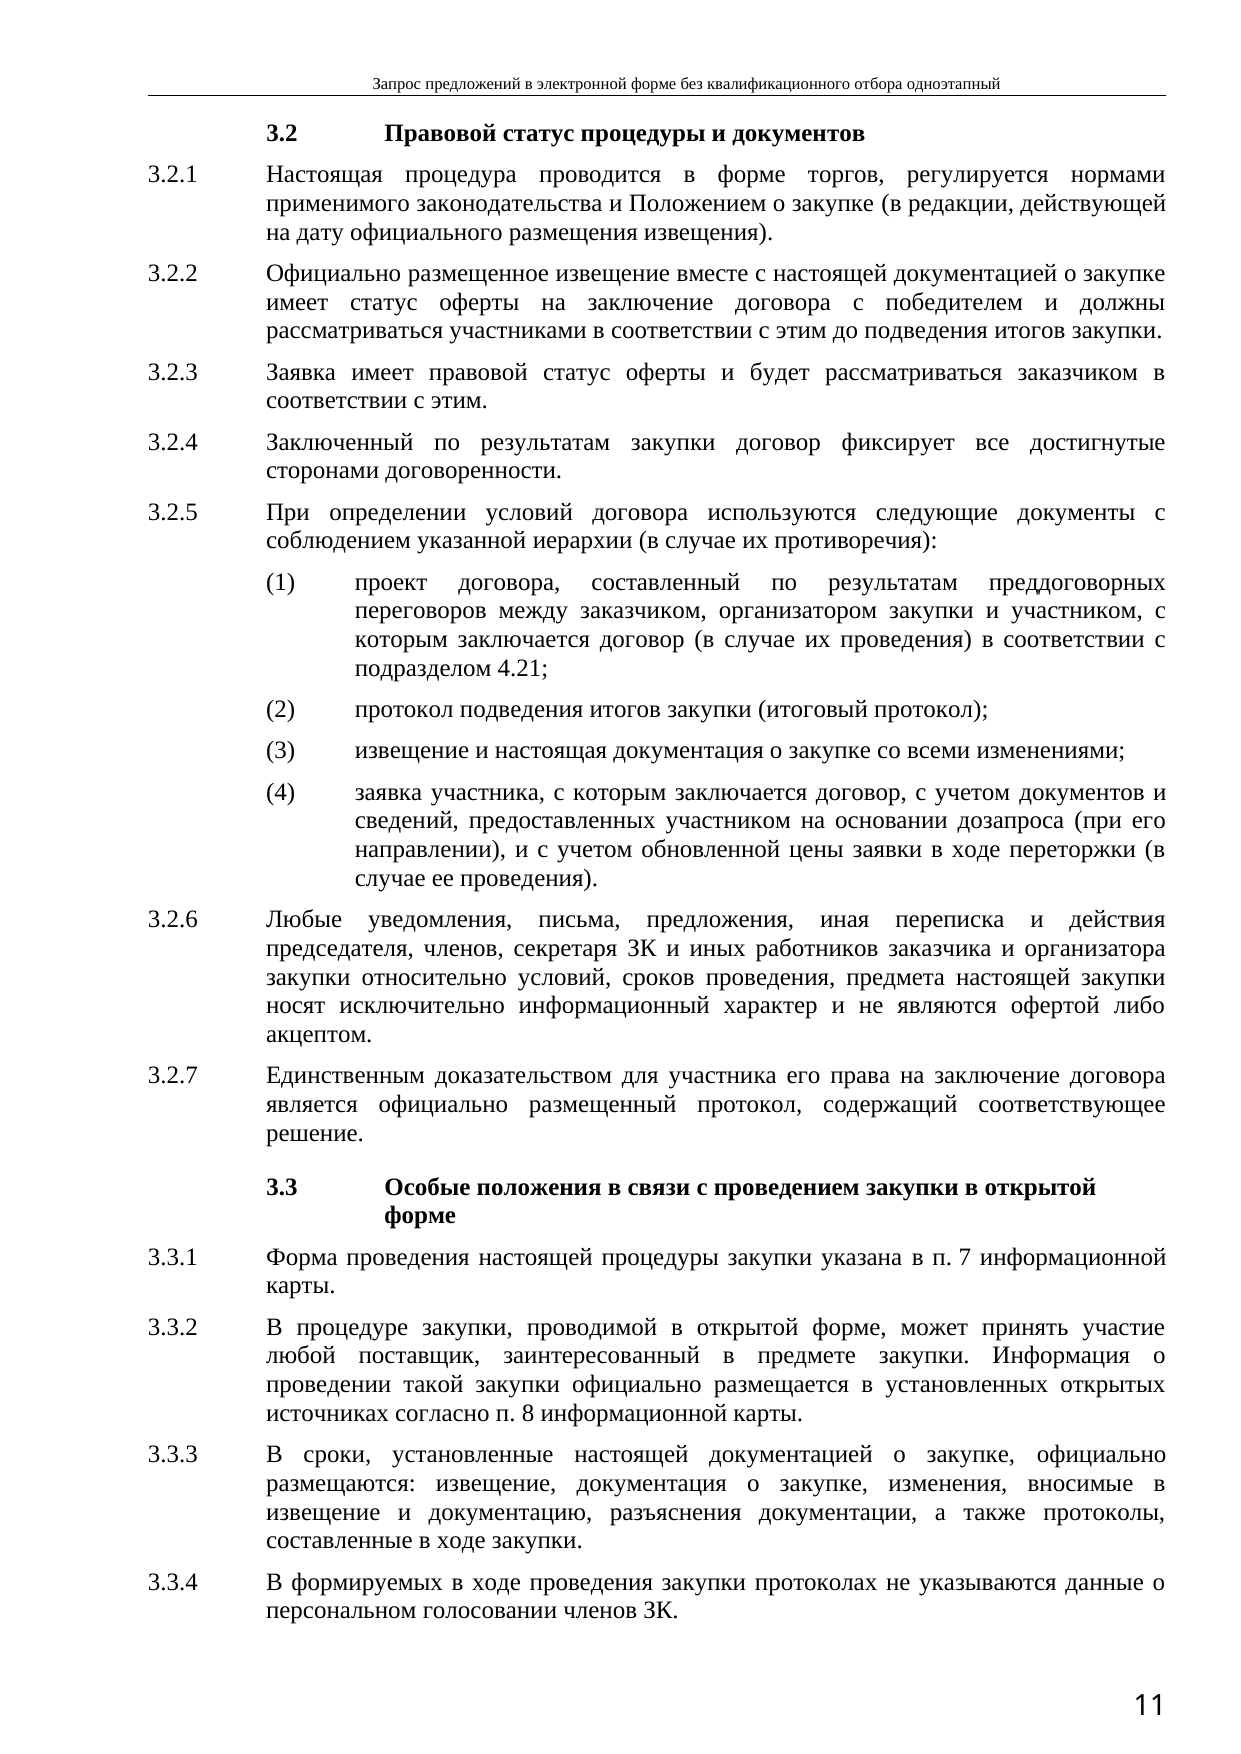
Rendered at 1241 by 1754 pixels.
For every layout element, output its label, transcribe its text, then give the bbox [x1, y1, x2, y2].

text Официально размещенное извещение вместе с настоящей документацией о закупке имеет статус оферты на заключение договора с победителем и должны рассматриваться участниками в соответствии с этим до подведения итогов закупки. [148, 258, 1166, 344]
text Правовой статус процедуры и документов [266, 118, 1166, 147]
text извещение и настоящая документация о закупке со всеми изменениями; [266, 736, 1166, 764]
text В процедуре закупки, проводимой в открытой форме, может принять участие любой поставщик, заинтересованный в предмете закупки. Информация о проведении такой закупки официально размещается в установленных открытых источниках согласно п. 8 информационной карты. [148, 1312, 1166, 1427]
text В сроки, установленные настоящей документацией о закупке, официально размещаются: извещение, документация о закупке, изменения, вносимые в извещение и документацию, разъяснения документации, а также протоколы, составленные в ходе закупки. [148, 1439, 1166, 1554]
text Единственным доказательством для участника его права на заключение договора является официально размещенный протокол, содержащий соответствующее решение. [148, 1061, 1166, 1147]
text Настоящая процедура проводится в форме торгов, регулируется нормами применимого законодательства и Положением о закупке (в редакции, действующей на дату официального размещения извещения). [148, 159, 1166, 246]
text В формируемых в ходе проведения закупки протоколах не указываются данные о персональном голосовании членов ЗК. [148, 1567, 1166, 1624]
text Заявка имеет правовой статус оферты и будет рассматриваться заказчиком в соответствии с этим. [148, 357, 1166, 414]
text Особые положения в связи с проведением закупки в открытой форме [266, 1172, 1166, 1229]
text Форма проведения настоящей процедуры закупки указана в п. 7 информационной карты. [148, 1242, 1166, 1299]
text При определении условий договора используются следующие документы с соблюдением указанной иерархии (в случае их противоречия): [148, 497, 1166, 554]
text Заключенный по результатам закупки договор фиксирует все достигнутые сторонами договоренности. [148, 427, 1166, 484]
text протокол подведения итогов закупки (итоговый протокол); [266, 694, 1166, 723]
text проект договора, составленный по результатам преддоговорных переговоров между заказчиком, организатором закупки и участником, с которым заключается договор (в случае их проведения) в соответствии с подразделом 4.21; [266, 567, 1166, 682]
text Любые уведомления, письма, предложения, иная переписка и действия председателя, членов, секретаря ЗК и иных работников заказчика и организатора закупки относительно условий, сроков проведения, предмета настоящей закупки носят исключительно информационный характер и не являются офертой либо акцептом. [148, 904, 1166, 1048]
text заявка участника, с которым заключается договор, с учетом документов и сведений, предоставленных участником на основании дозапроса (при его направлении), и с учетом обновленной цены заявки в ходе переторжки (в случае ее проведения). [266, 777, 1166, 892]
